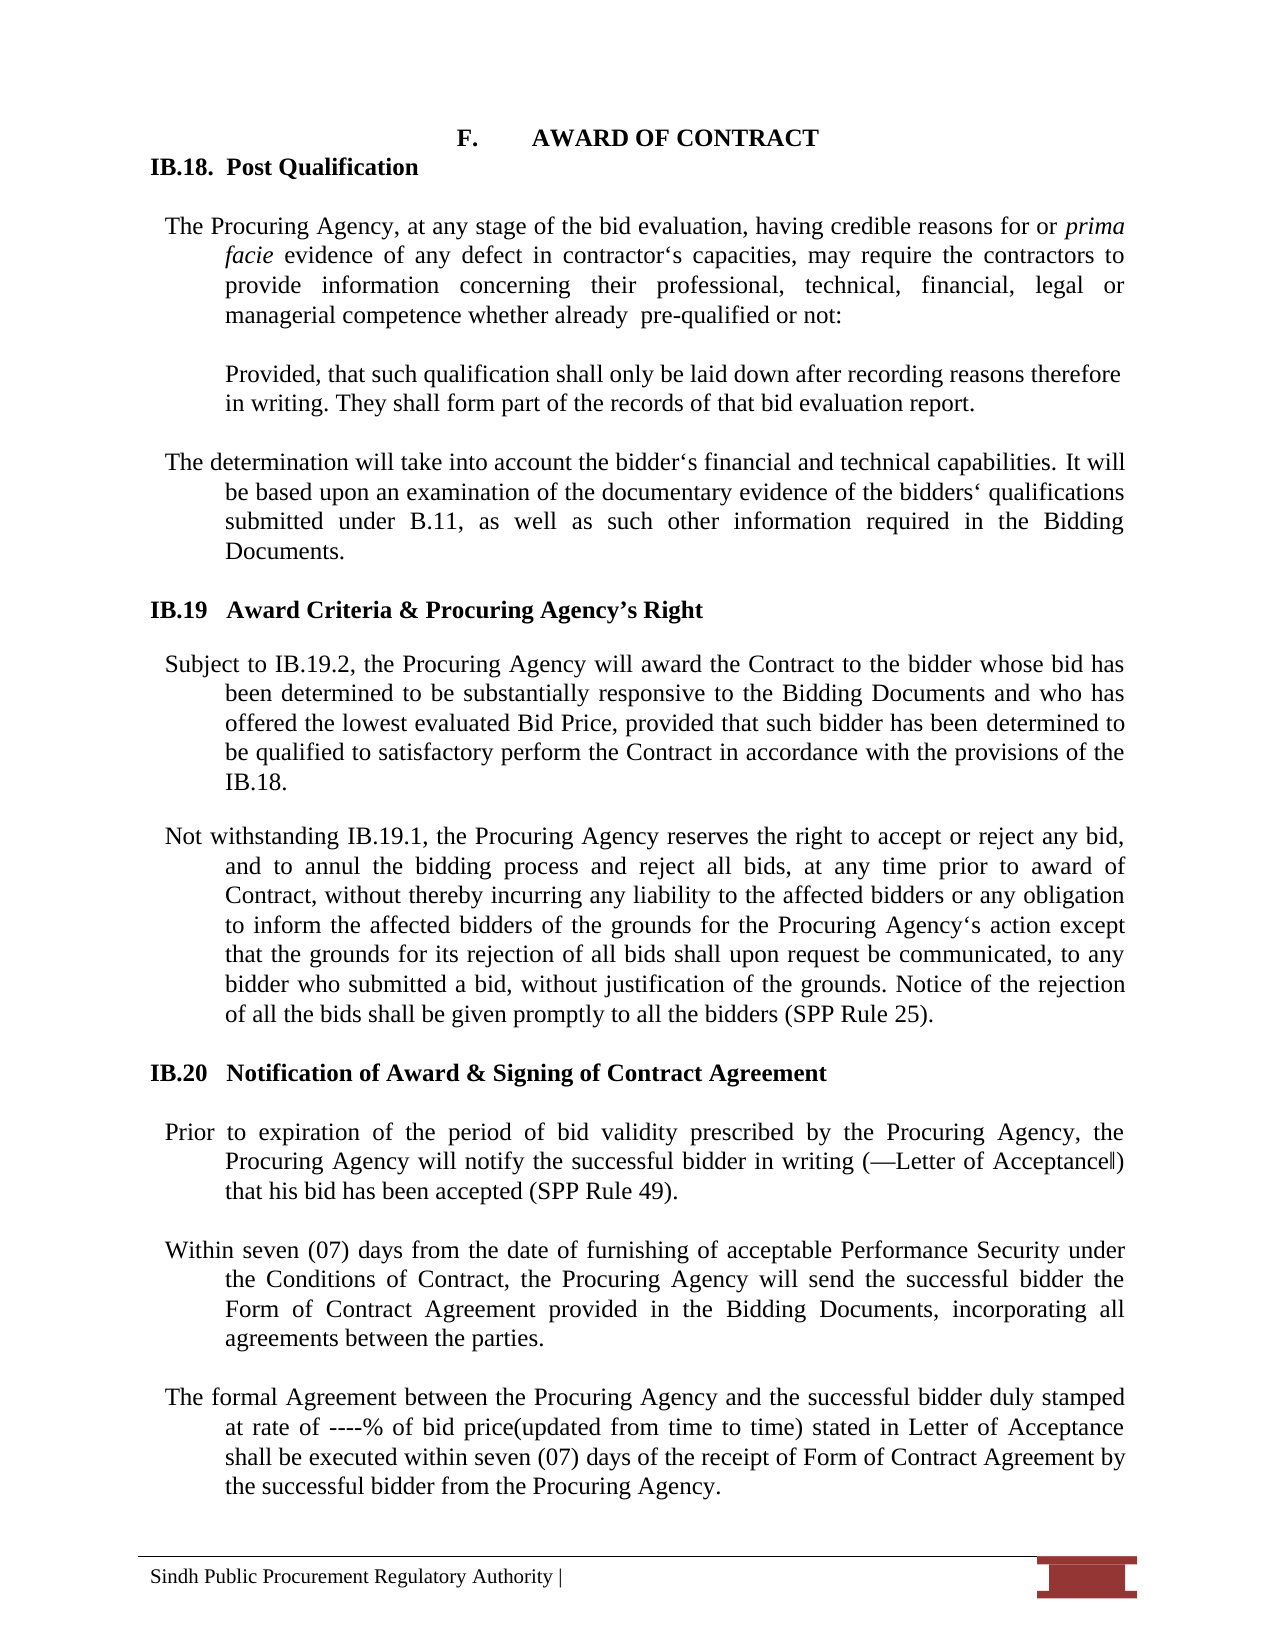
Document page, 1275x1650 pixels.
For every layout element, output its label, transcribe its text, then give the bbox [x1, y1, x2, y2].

list The Procuring Agency, at any stage of the bid evaluation, having credible reasons for or prima facie evidence of any defect in contractor‘s capacities, may require the contractors to provide information concerning their professional, technical, financial, legal or managerial competence whether already pre-qualified or not: [150, 211, 1125, 328]
list The determination will take into account the bidder‘s financial and technical capabilities. It will be based upon an examination of the documentary evidence of the bidders‘ qualifications submitted under B.11, as well as such other information required in the Bidding Documents. [150, 447, 1126, 565]
text Provided, that such qualification shall only be laid down after recording reasons therefore in writing. They shall form part of the records of that bid evaluation report. [225, 359, 1127, 417]
text IB.20 Notification of Award & Signing of Contract Agreement [150, 1058, 1125, 1087]
list The formal Agreement between the Procuring Agency and the successful bidder duly stamped at rate of ----% of bid price(updated from time to time) stated in Letter of Acceptance shall be executed within seven (07) days of the receipt of Form of Contract Agreement by the successful bidder from the Procuring Agency. [150, 1382, 1126, 1500]
text IB.18. Post Qualification [150, 152, 1125, 181]
list Within seven (07) days from the date of furnishing of acceptable Performance Security under the Conditions of Contract, the Procuring Agency will send the successful bidder the Form of Contract Agreement provided in the Bidding Documents, incorporating all agreements between the parties. [150, 1235, 1126, 1352]
list Subject to IB.19.2, the Procuring Agency will award the Contract to the bidder whose bid has been determined to be substantially responsive to the Bidding Documents and who has offered the lowest evaluated Bid Price, provided that such bidder has been determined to be qualified to satisfactory perform the Contract in accordance with the provisions of the IB.18. [150, 649, 1125, 796]
list Not withstanding IB.19.1, the Procuring Agency reserves the right to accept or reject any bid, and to annul the bidding process and reject all bids, at any time prior to award of Contract, without thereby incurring any liability to the affected bidders or any obligation to inform the affected bidders of the grounds for the Procuring Agency‘s action except that the grounds for its rejection of all bids shall upon request be communicated, to any bidder who submitted a bid, without justification of the grounds. Notice of the rejection of all the bids shall be given promptly to all the bidders (SPP Rule 25). [150, 821, 1126, 1027]
text IB.19 Award Criteria & Procuring Agency’s Right [150, 595, 1125, 624]
list Prior to expiration of the period of bid validity prescribed by the Procuring Agency, the Procuring Agency will notify the successful bidder in writing (―Letter of Acceptance‖) that his bid has been accepted (SPP Rule 49). [150, 1117, 1126, 1204]
list AWARD OF CONTRACT [457, 123, 1150, 152]
